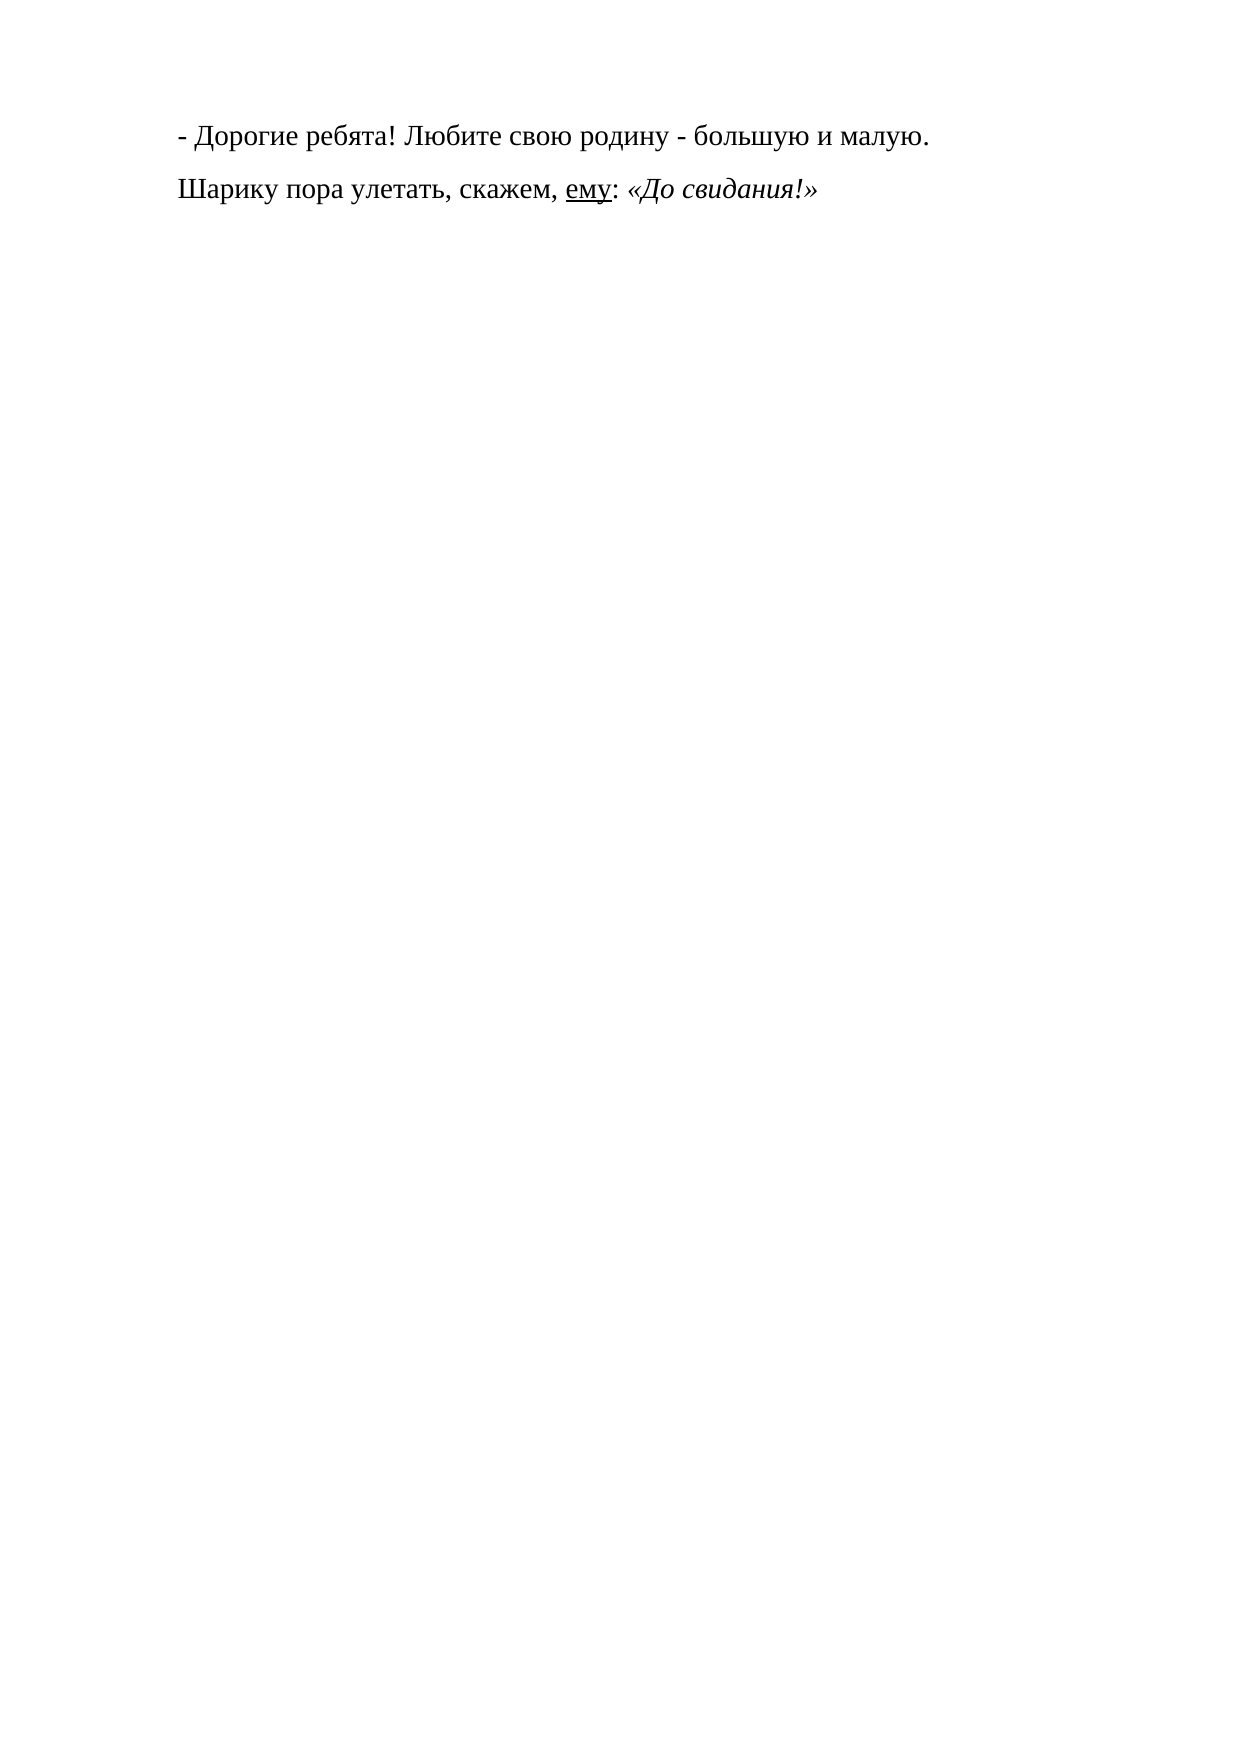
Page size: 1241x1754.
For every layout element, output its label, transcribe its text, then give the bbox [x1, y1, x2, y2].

text Шарику пора улетать, скажем, ему: «До свидания!» [177, 171, 1152, 204]
text - Дорогие ребята! Любите свою родину - большую и малую. [177, 118, 1152, 152]
